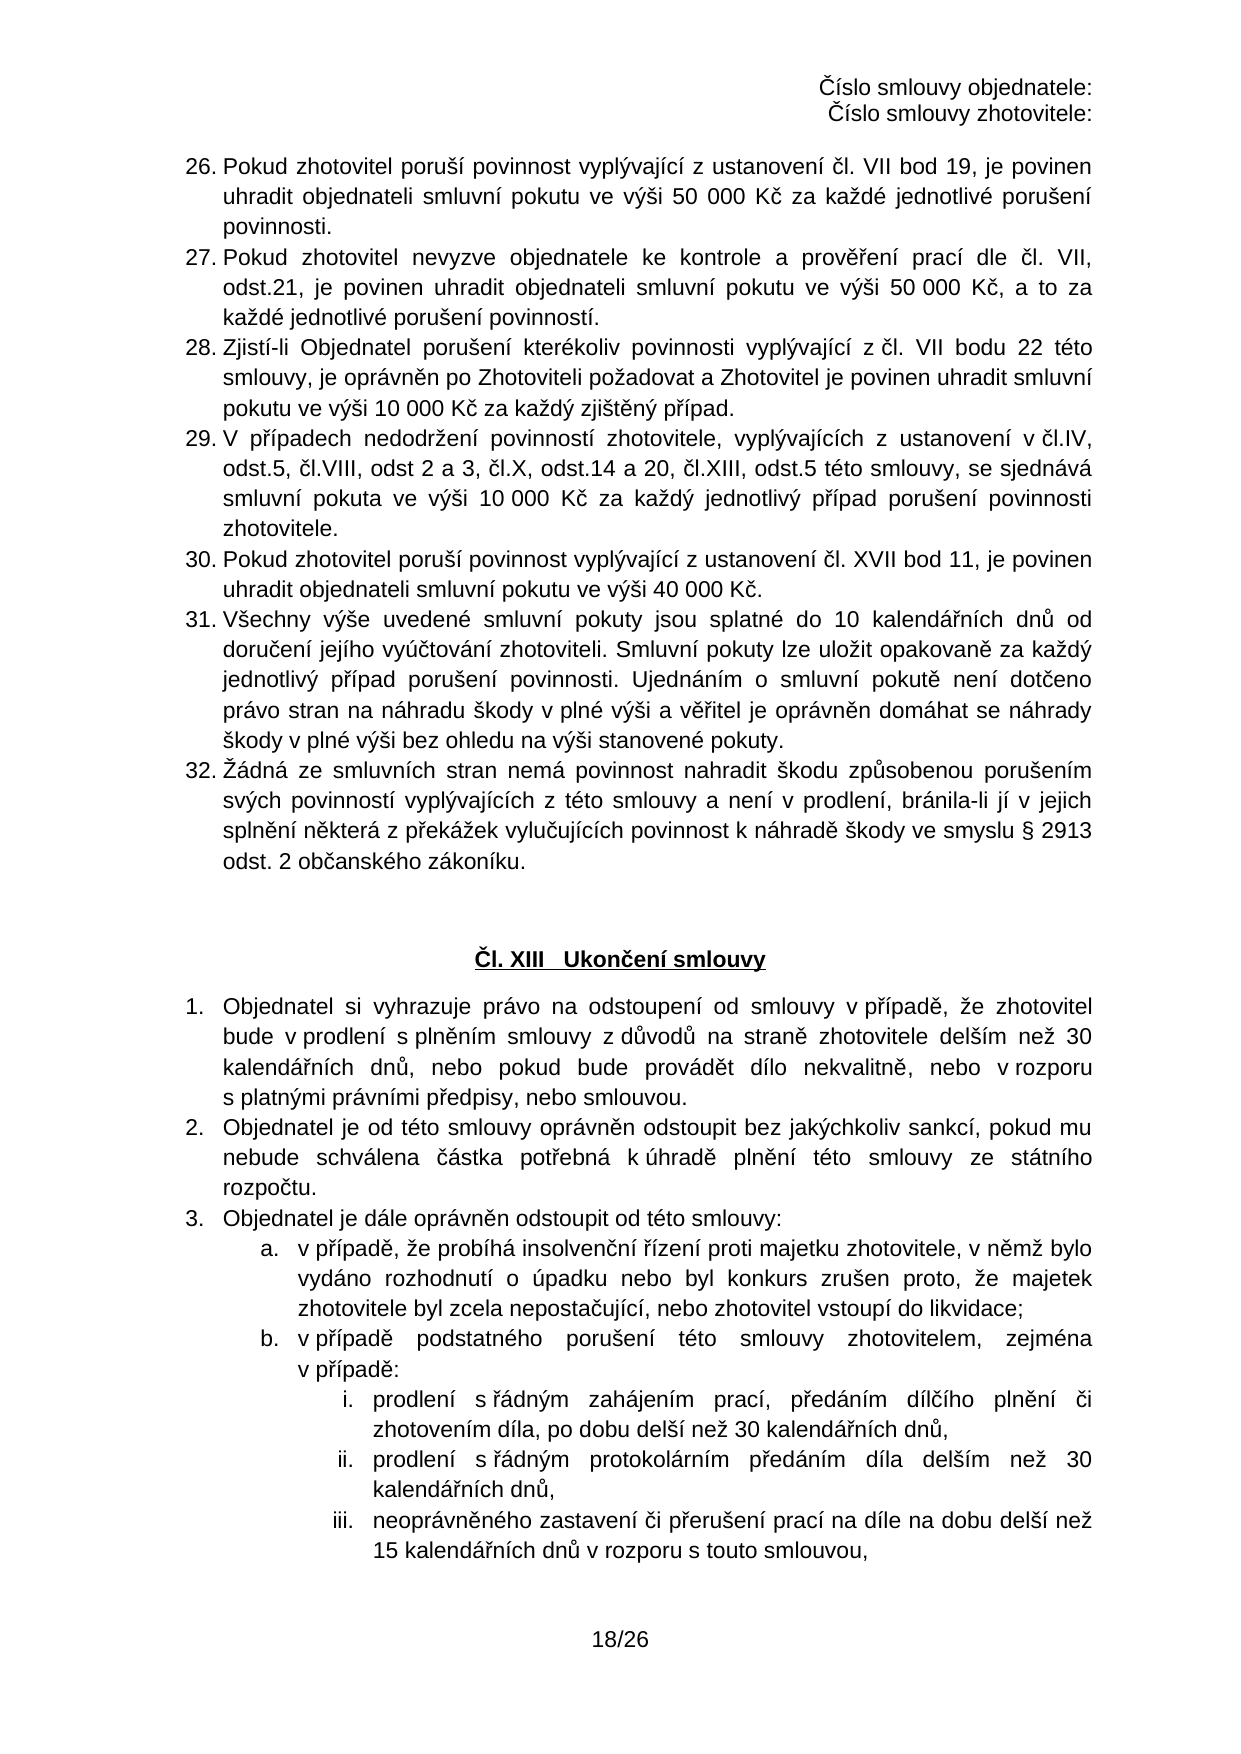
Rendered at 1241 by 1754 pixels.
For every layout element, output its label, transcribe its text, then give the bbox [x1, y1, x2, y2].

list prodlení s řádným protokolárním předáním díla delším než 30 kalendářních dnů, [354, 1446, 1093, 1503]
list v případě podstatného porušení této smlouvy zhotovitelem, zejména v případě: [260, 1325, 1093, 1382]
list Pokud zhotovitel poruší povinnost vyplývající z ustanovení čl. XVII bod 11, je povinen uhradit objednateli smluvní pokutu ve výši 40 000 Kč. [185, 546, 1093, 602]
list v případě, že probíhá insolvenční řízení proti majetku zhotovitele, v němž bylo vydáno rozhodnutí o úpadku nebo byl konkurs zrušen proto, že majetek zhotovitele byl zcela nepostačující, nebo zhotovitel vstoupí do likvidace; [260, 1235, 1093, 1321]
list Objednatel je dále oprávněn odstoupit od této smlouvy: [185, 1204, 1093, 1231]
text Čl. XIII Ukončení smlouvy [148, 946, 1093, 972]
list Všechny výše uvedené smluvní pokuty jsou splatné do 10 kalendářních dnů od doručení jejího vyúčtování zhotoviteli. Smluvní pokuty lze uložit opakovaně za každý jednotlivý případ porušení povinnosti. Ujednáním o smluvní pokutě není dotčeno právo stran na náhradu škody v plné výši a věřitel je oprávněn domáhat se náhrady škody v plné výši bez ohledu na výši stanovené pokuty. [185, 606, 1093, 753]
list Pokud zhotovitel nevyzve objednatele ke kontrole a prověření prací dle čl. VII, odst.21, je povinen uhradit objednateli smluvní pokutu ve výši 50 000 Kč, a to za každé jednotlivé porušení povinností. [185, 243, 1093, 330]
list neoprávněného zastavení či přerušení prací na díle na dobu delší než 15 kalendářních dnů v rozporu s touto smlouvou, [354, 1507, 1093, 1563]
list Žádná ze smluvních stran nemá povinnost nahradit škodu způsobenou porušením svých povinností vyplývajících z této smlouvy a není v prodlení, bránila-li jí v jejich splnění některá z překážek vylučujících povinnost k náhradě škody ve smyslu § 2913 odst. 2 občanského zákoníku. [185, 757, 1093, 874]
list prodlení s řádným zahájením prací, předáním dílčího plnění či zhotovením díla, po dobu delší než 30 kalendářních dnů, [354, 1386, 1093, 1442]
list V případech nedodržení povinností zhotovitele, vyplývajících z ustanovení v čl.IV, odst.5, čl.VIII, odst 2 a 3, čl.X, odst.14 a 20, čl.XIII, odst.5 této smlouvy, se sjednává smluvní pokuta ve výši 10 000 Kč za každý jednotlivý případ porušení povinnosti zhotovitele. [185, 425, 1093, 542]
list Objednatel je od této smlouvy oprávněn odstoupit bez jakýchkoliv sankcí, pokud mu nebude schválena částka potřebná k úhradě plnění této smlouvy ze státního rozpočtu. [185, 1114, 1093, 1201]
list Zjistí-li Objednatel porušení kterékoliv povinnosti vyplývající z čl. VII bodu 22 této smlouvy, je oprávněn po Zhotoviteli požadovat a Zhotovitel je povinen uhradit smluvní pokutu ve výši 10 000 Kč za každý zjištěný případ. [185, 334, 1093, 421]
list Pokud zhotovitel poruší povinnost vyplývající z ustanovení čl. VII bod 19, je povinen uhradit objednateli smluvní pokutu ve výši 50 000 Kč za každé jednotlivé porušení povinnosti. [185, 153, 1093, 239]
list Objednatel si vyhrazuje právo na odstoupení od smlouvy v případě, že zhotovitel bude v prodlení s plněním smlouvy z důvodů na straně zhotovitele delším než 30 kalendářních dnů, nebo pokud bude provádět dílo nekvalitně, nebo v rozporu s platnými právními předpisy, nebo smlouvou. [185, 993, 1093, 1110]
